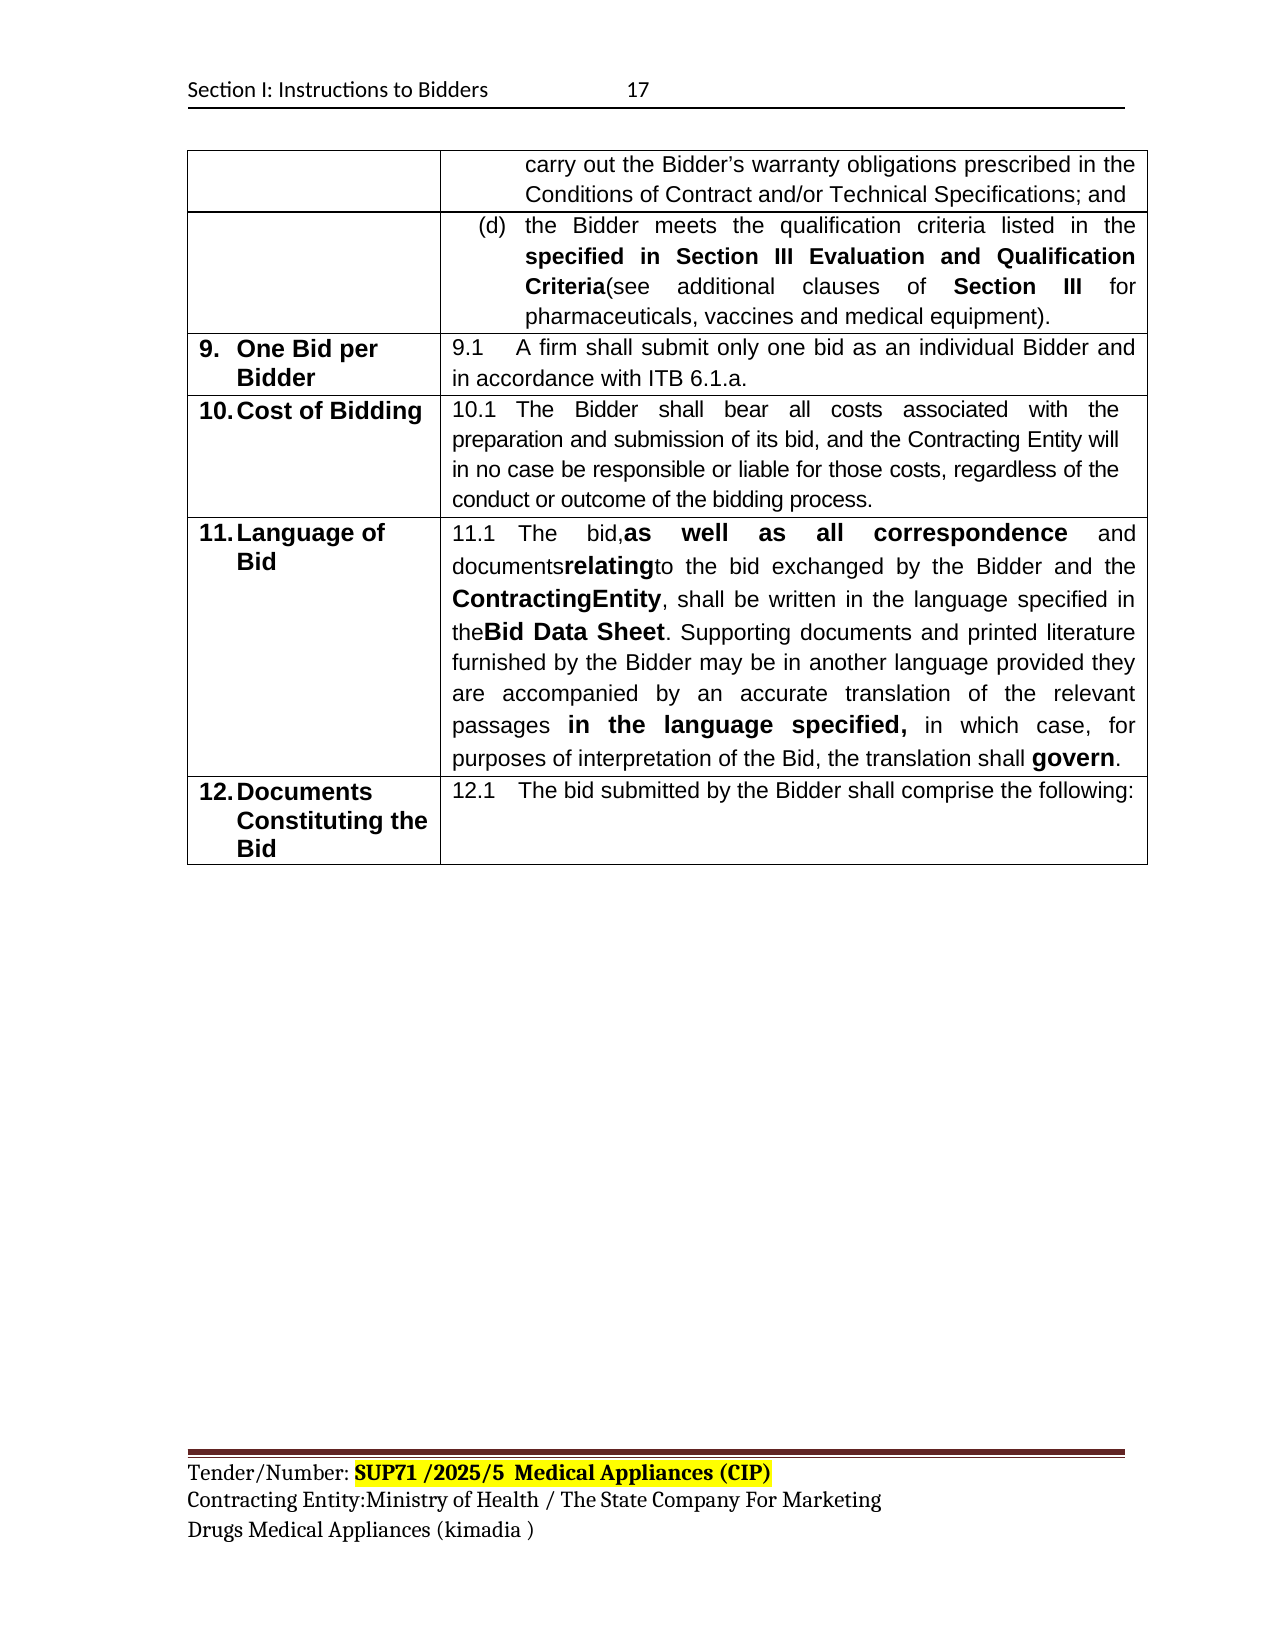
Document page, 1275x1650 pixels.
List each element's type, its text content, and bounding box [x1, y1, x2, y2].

table_cell 10. Cost of Bidding [188, 396, 440, 517]
table_cell 11.1 The bid,as well as all correspondence and documentsrelatingto the bid exchanged by the Bidder and the ContractingEntity, shall be written in the language specified in theBid Data Sheet. Supporting documents and printed literature furnished by the Bidder may be in another language provided they are accompanied by an accurate translation of the relevant passages in the language specified, in which case, for purposes of interpretation of the Bid, the translation shall govern. [441, 518, 1147, 776]
table_cell 9.1 A firm shall submit only one bid as an individual Bidder and in accordance with ITB 6.1.a. [441, 334, 1147, 395]
table_cell 12. Documents Constituting the Bid [188, 777, 440, 864]
table_cell 12.1 The bid submitted by the Bidder shall comprise the following: [441, 777, 1147, 864]
table_cell (d) the Bidder meets the qualification criteria listed in the specified in Section III Evaluation and Qualification Criteria(see additional clauses of Section III for pharmaceuticals, vaccines and medical equipment). [441, 213, 1147, 333]
table_cell 10.1 The Bidder shall bear all costs associated with the preparation and submission of its bid, and the Contracting Entity will in no case be responsible or liable for those costs, regardless of the conduct or outcome of the bidding process. [441, 396, 1147, 517]
table_cell [188, 213, 440, 333]
table_cell [188, 151, 440, 211]
table_cell 9. One Bid per Bidder [188, 334, 440, 395]
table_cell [441, 151, 1147, 211]
table_cell 11. Language of Bid [188, 518, 440, 776]
